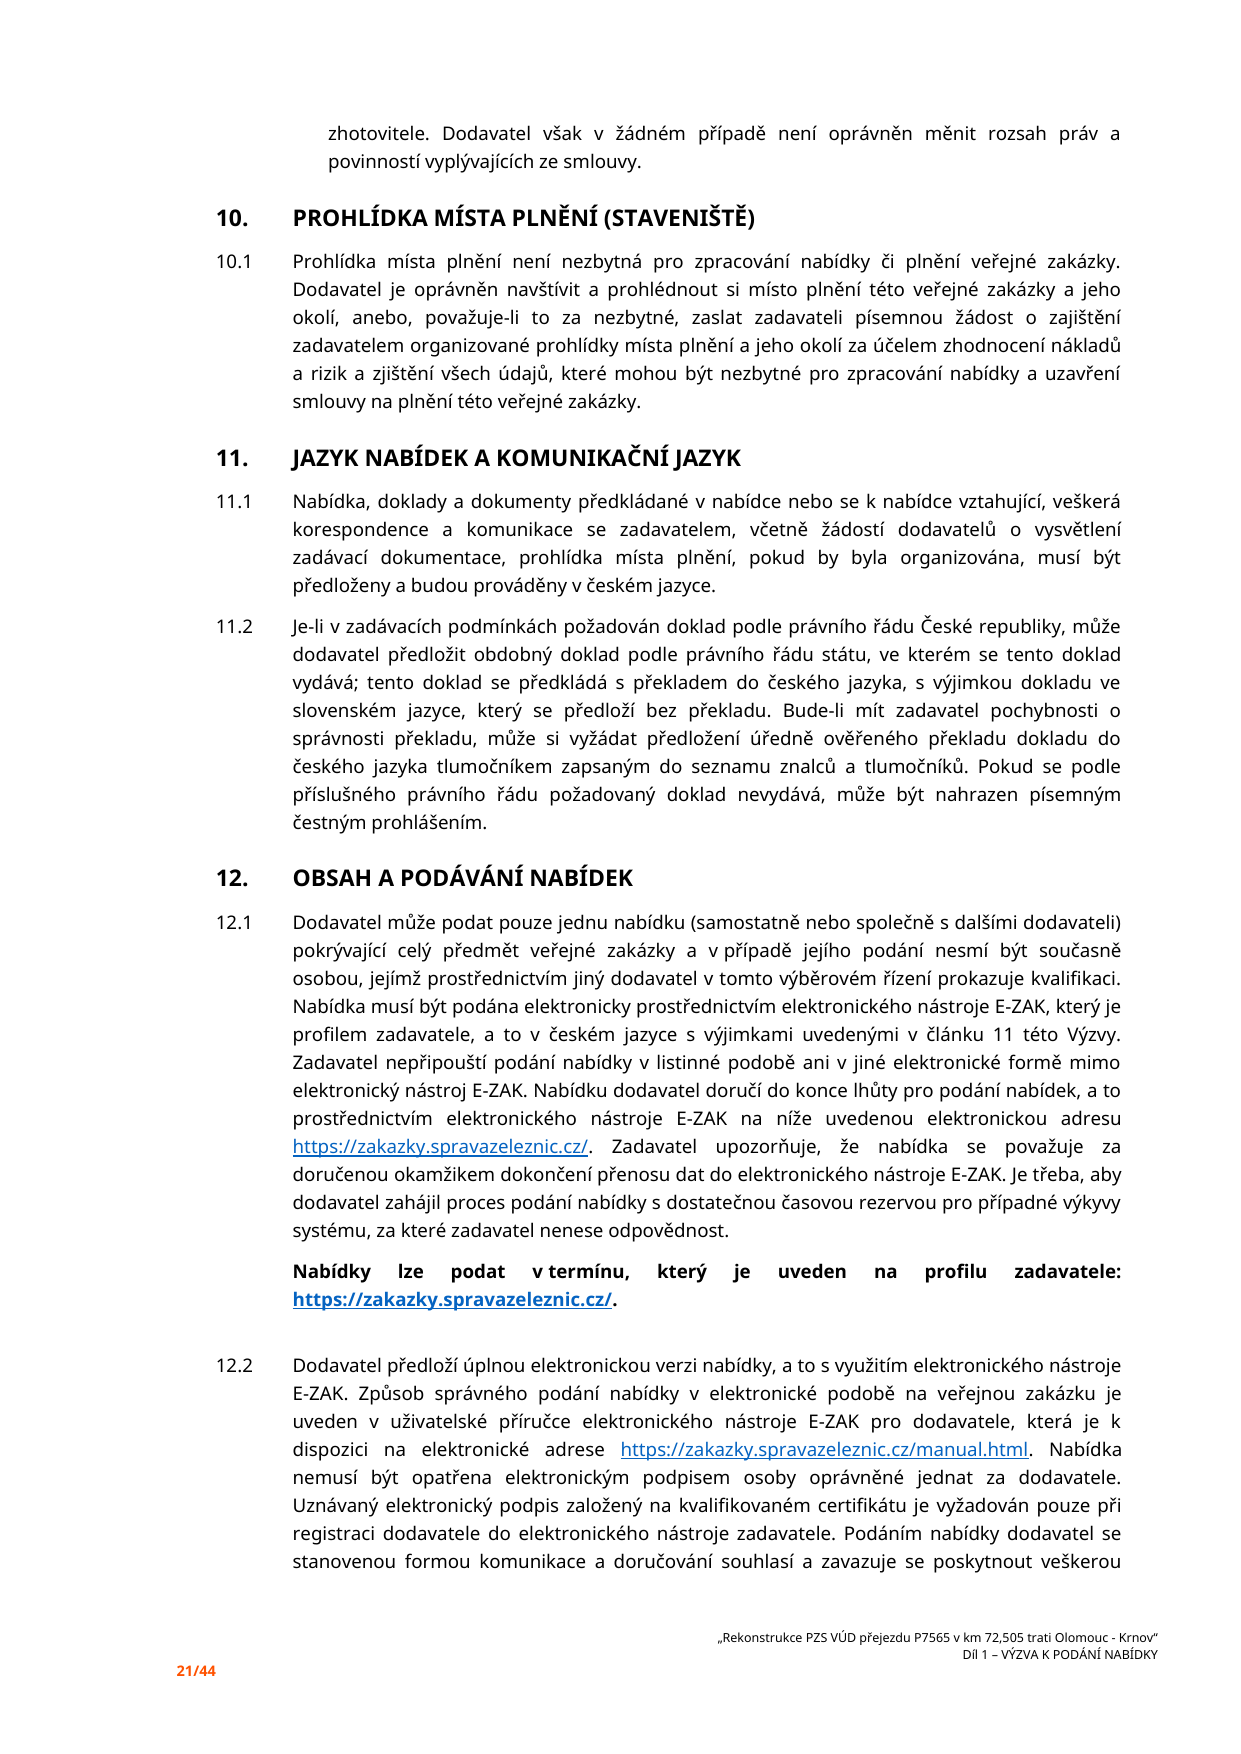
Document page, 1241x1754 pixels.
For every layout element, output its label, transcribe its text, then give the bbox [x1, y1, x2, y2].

text PROHLÍDKA MÍSTA PLNĚNÍ (STAVENIŠTĚ) [216, 202, 1122, 233]
text Dodavatel může podat pouze jednu nabídku (samostatně nebo společně s dalšími dodavateli) pokrývající celý předmět veřejné zakázky a v případě jejího podání nesmí být současně osobou, jejímž prostřednictvím jiný dodavatel v tomto výběrovém řízení prokazuje kvalifikaci. Nabídka musí být podána elektronicky prostřednictvím elektronického nástroje E-ZAK, který je profilem zadavatele, a to v českém jazyce s výjimkami uvedenými v článku 11 této Výzvy. Zadavatel nepřipouští podání nabídky v listinné podobě ani v jiné elektronické formě mimo elektronický nástroj E-ZAK. Nabídku dodavatel doručí do konce lhůty pro podání nabídek, a to prostřednictvím elektronického nástroje E-ZAK na níže uvedenou elektronickou adresu https://zakazky.spravazeleznic.cz/. Zadavatel upozorňuje, že nabídka se považuje za doručenou okamžikem dokončení přenosu dat do elektronického nástroje E-ZAK. Je třeba, aby dodavatel zahájil proces podání nabídky s dostatečnou časovou rezervou pro případné výkyvy systému, za které zadavatel nenese odpovědnost. [216, 909, 1122, 1243]
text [292, 121, 1122, 174]
text Nabídky lze podat v termínu, který je uveden na profilu zadavatele: https://zakazky.spravazeleznic.cz/. [292, 1258, 1122, 1311]
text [216, 1352, 1122, 1574]
text JAZYK NABÍDEK A KOMUNIKAČNÍ JAZYK [216, 442, 1122, 473]
text Nabídka, doklady a dokumenty předkládané v nabídce nebo se k nabídce vztahující, veškerá korespondence a komunikace se zadavatelem, včetně žádostí dodavatelů o vysvětlení zadávací dokumentace, prohlídka místa plnění, pokud by byla organizována, musí být předloženy a budou prováděny v českém jazyce. [216, 488, 1122, 598]
text Prohlídka místa plnění není nezbytná pro zpracování nabídky či plnění veřejné zakázky. Dodavatel je oprávněn navštívit a prohlédnout si místo plnění této veřejné zakázky a jeho okolí, anebo, považuje-li to za nezbytné, zaslat zadavateli písemnou žádost o zajištění zadavatelem organizované prohlídky místa plnění a jeho okolí za účelem zhodnocení nákladů a rizik a zjištění všech údajů, které mohou být nezbytné pro zpracování nabídky a uzavření smlouvy na plnění této veřejné zakázky. [216, 248, 1122, 414]
text Je-li v zadávacích podmínkách požadován doklad podle právního řádu České republiky, může dodavatel předložit obdobný doklad podle právního řádu státu, ve kterém se tento doklad vydává; tento doklad se předkládá s překladem do českého jazyka, s výjimkou dokladu ve slovenském jazyce, který se předloží bez překladu. Bude-li mít zadavatel pochybnosti o správnosti překladu, může si vyžádat předložení úředně ověřeného překladu dokladu do českého jazyka tlumočníkem zapsaným do seznamu znalců a tlumočníků. Pokud se podle příslušného právního řádu požadovaný doklad nevydává, může být nahrazen písemným čestným prohlášením. [216, 613, 1122, 835]
text OBSAH A PODÁVÁNÍ NABÍDEK [216, 862, 1122, 893]
